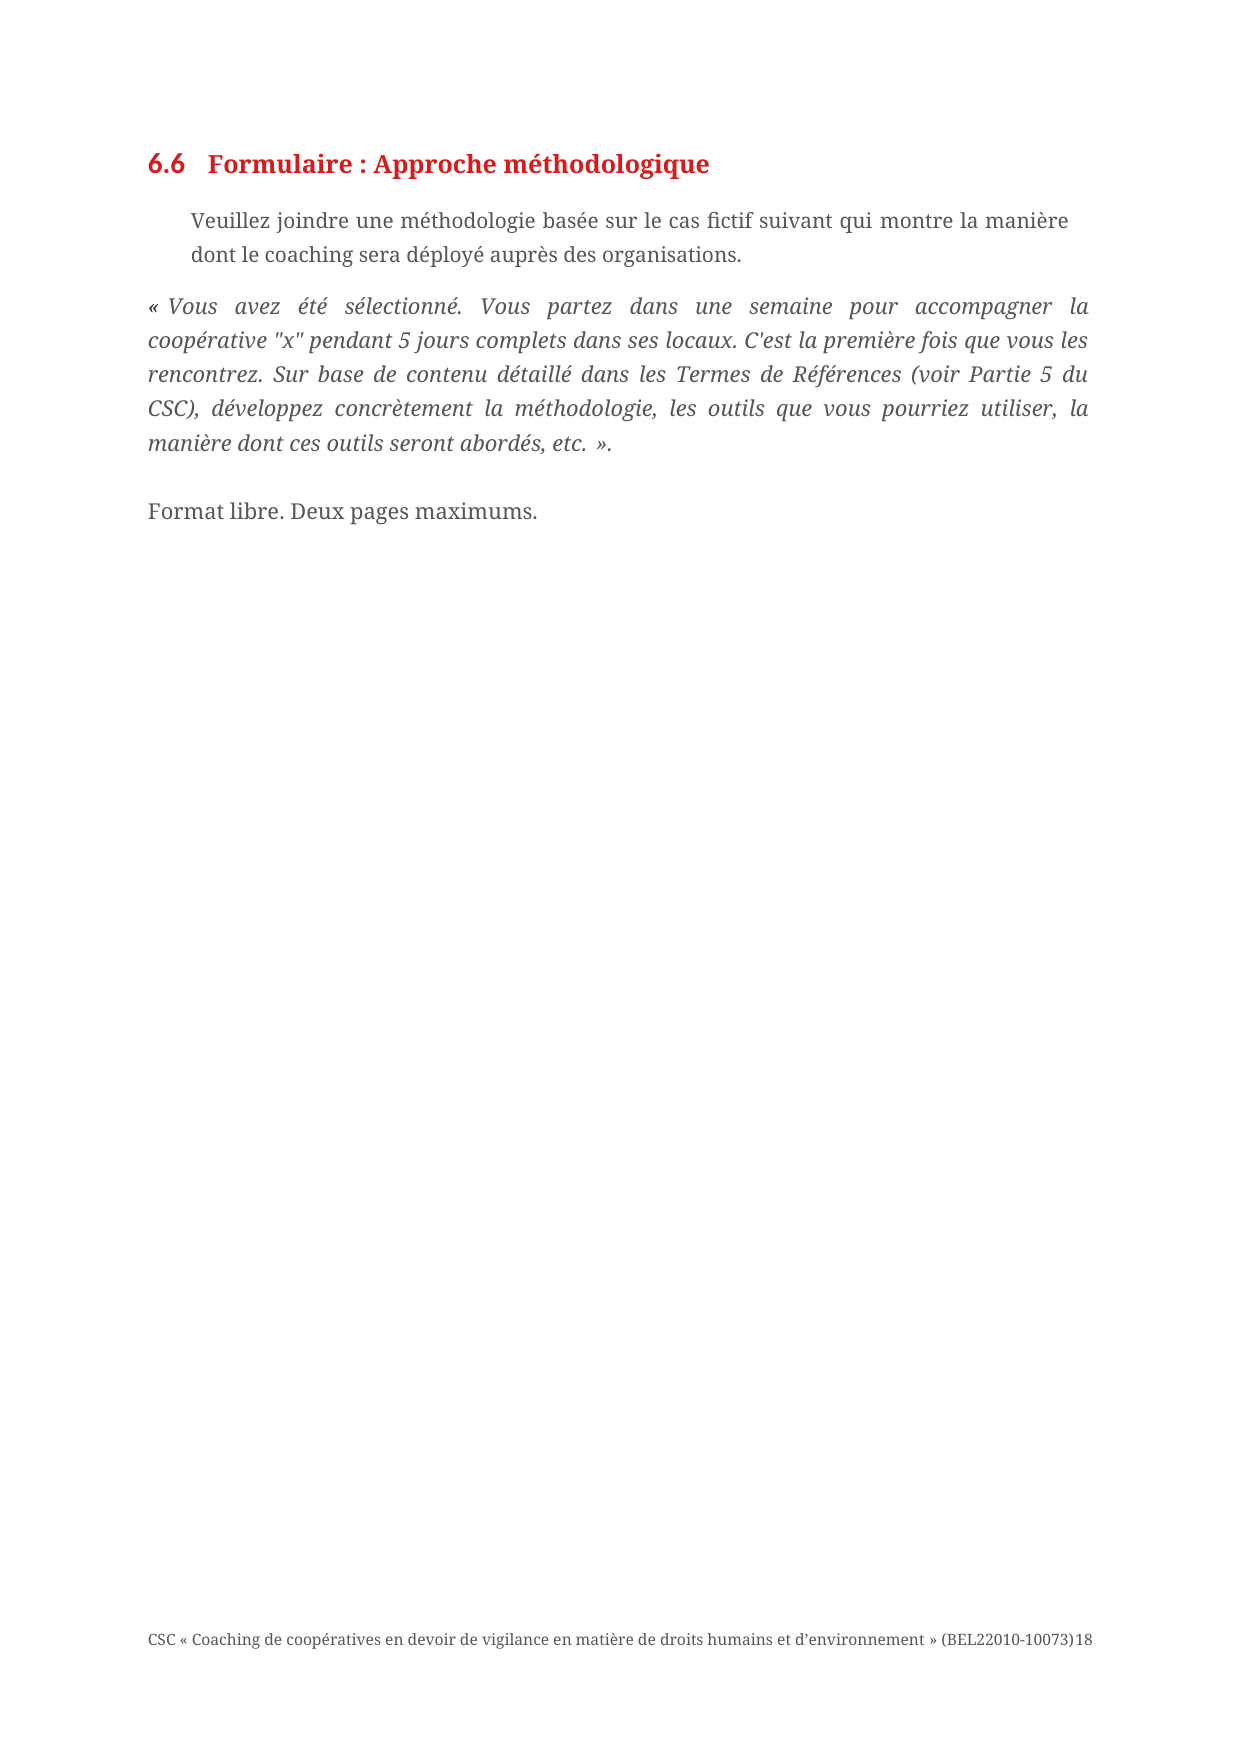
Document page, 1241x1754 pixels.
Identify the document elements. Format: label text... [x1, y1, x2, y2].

text Veuillez joindre une méthodologie basée sur le cas fictif suivant qui montre la manière dont le coaching sera déployé auprès des organisations. [191, 206, 1069, 269]
text « Vous avez été sélectionné. Vous partez dans une semaine pour accompagner la coopérative "x" pendant 5 jours complets dans ses locaux. C'est la première fois que vous les rencontrez. Sur base de contenu détaillé dans les Termes de Références (voir Partie 5 du CSC), développez concrètement la méthodologie, les outils que vous pourriez utiliser, la manière dont ces outils seront abordés, etc. ». [148, 291, 1092, 457]
text Format libre. Deux pages maximums. [148, 496, 1092, 526]
subtitle Formulaire : Approche méthodologique [148, 145, 1092, 181]
